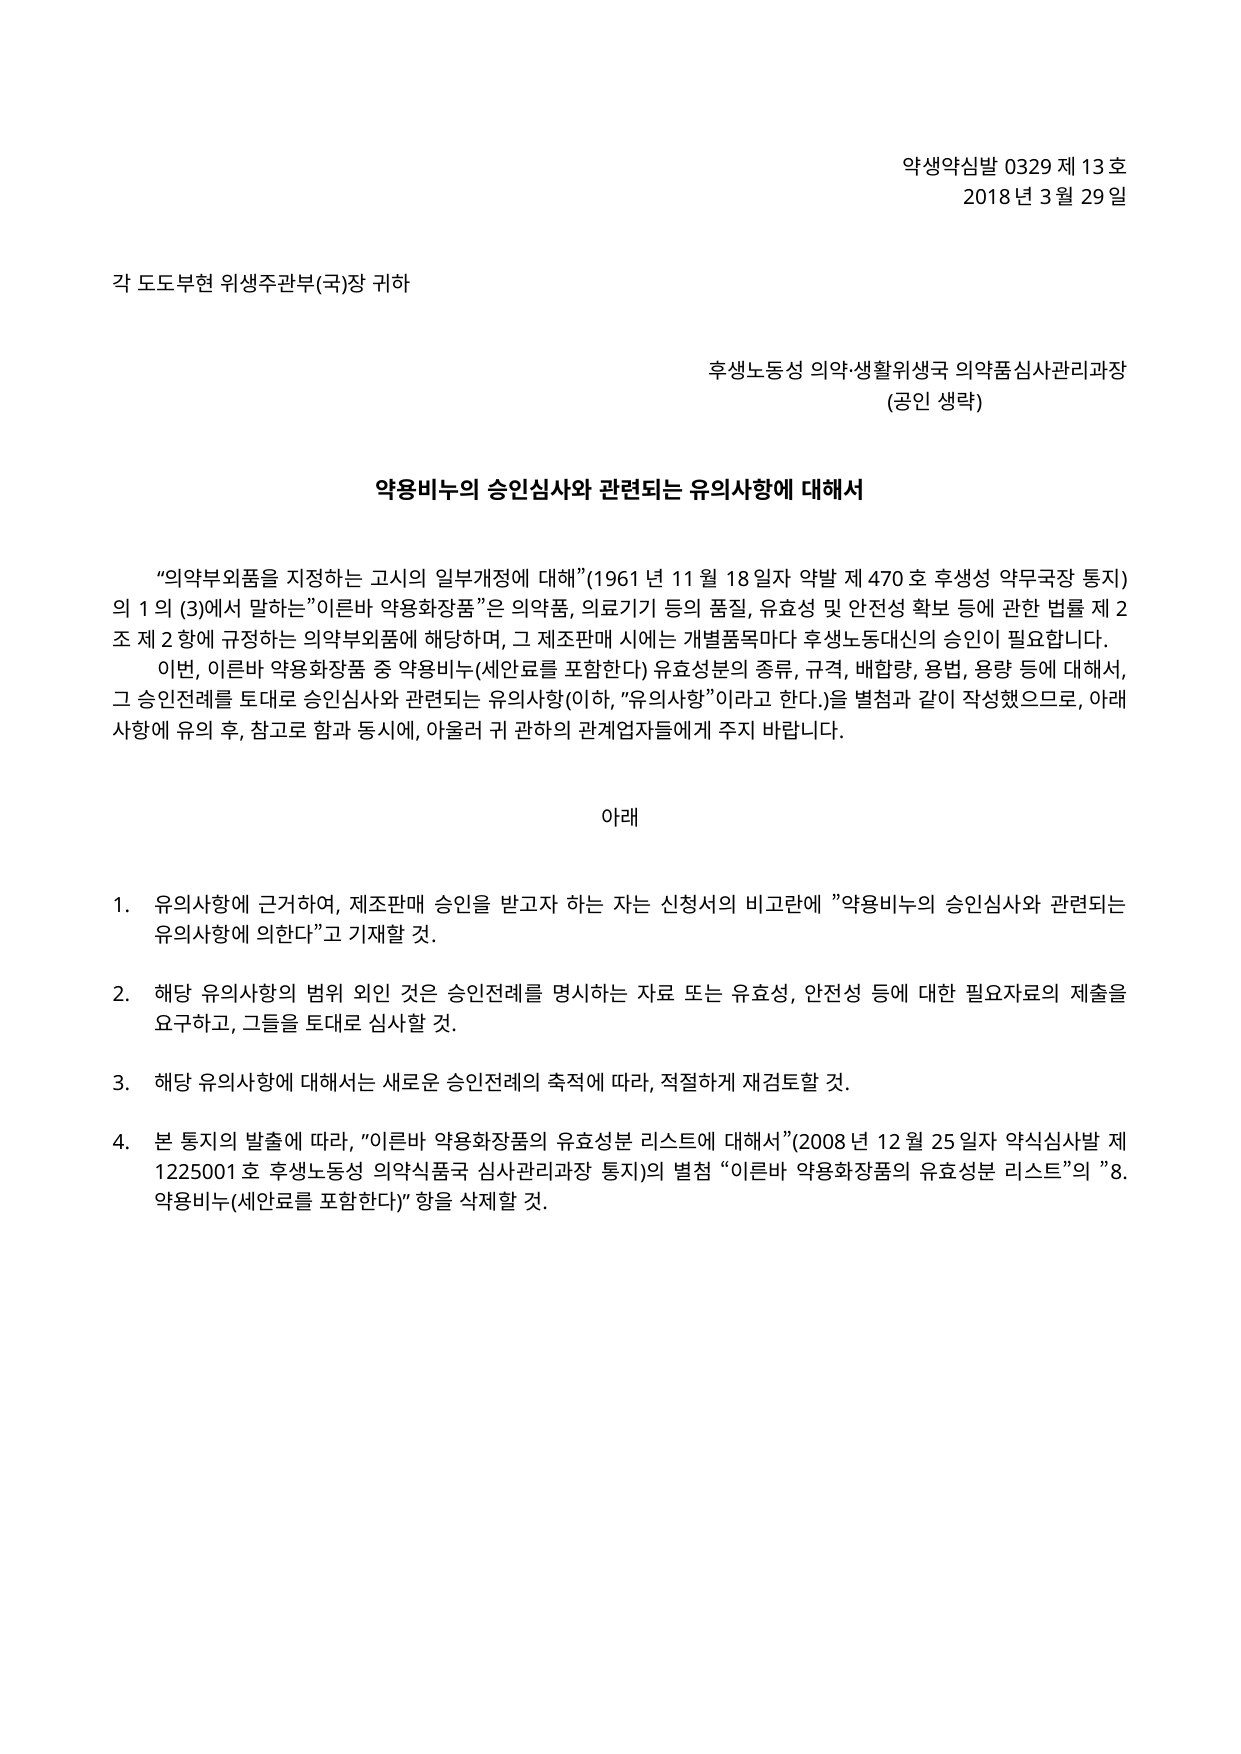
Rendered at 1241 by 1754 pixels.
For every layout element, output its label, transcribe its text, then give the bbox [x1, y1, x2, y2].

list 해당 유의사항의 범위 외인 것은 승인전례를 명시하는 자료 또는 유효성, 안전성 등에 대한 필요자료의 제출을 요구하고, 그들을 토대로 심사할 것. [112, 977, 1128, 1038]
list 유의사항에 근거하여, 제조판매 승인을 받고자 하는 자는 신청서의 비고란에 ”약용비누의 승인심사와 관련되는 유의사항에 의한다”고 기재할 것. [112, 888, 1128, 949]
text 후생노동성 의약·생활위생국 의약품심사관리과장 [112, 355, 1128, 385]
list 해당 유의사항에 대해서는 새로운 승인전례의 축적에 따라, 적절하게 재검토할 것. [112, 1066, 1128, 1097]
text “의약부외품을 지정하는 고시의 일부개정에 대해”(1961년 11월 18일자 약발 제470호 후생성 약무국장 통지)의 1의 (3)에서 말하는”이른바 약용화장품”은 의약품, 의료기기 등의 품질, 유효성 및 안전성 확보 등에 관한 법률 제2조 제2항에 규정하는 의약부외품에 해당하며, 그 제조판매 시에는 개별품목마다 후생노동대신의 승인이 필요합니다. [112, 562, 1128, 653]
text (공인 생략) [112, 385, 982, 415]
text 약생약심발 0329 제13호 [112, 150, 1128, 180]
text 이번, 이른바 약용화장품 중 약용비누(세안료를 포함한다) 유효성분의 종류, 규격, 배합량, 용법, 용량 등에 대해서, 그 승인전례를 토대로 승인심사와 관련되는 유의사항(이하, ”유의사항”이라고 한다.)을 별첨과 같이 작성했으므로, 아래 사항에 유의 후, 참고로 함과 동시에, 아울러 귀 관하의 관계업자들에게 주지 바랍니다. [112, 653, 1128, 744]
text 약용비누의 승인심사와 관련되는 유의사항에 대해서 [112, 472, 1128, 505]
list 본 통지의 발출에 따라, ”이른바 약용화장품의 유효성분 리스트에 대해서”(2008년 12월 25일자 약식심사발 제1225001호 후생노동성 의약식품국 심사관리과장 통지)의 별첨 “이른바 약용화장품의 유효성분 리스트”의 ”8. 약용비누(세안료를 포함한다)” 항을 삭제할 것. [112, 1125, 1128, 1216]
text 2018년 3월 29일 [112, 180, 1128, 211]
text 아래 [112, 801, 1128, 831]
text 각 도도부현 위생주관부(국)장 귀하 [112, 267, 1128, 298]
